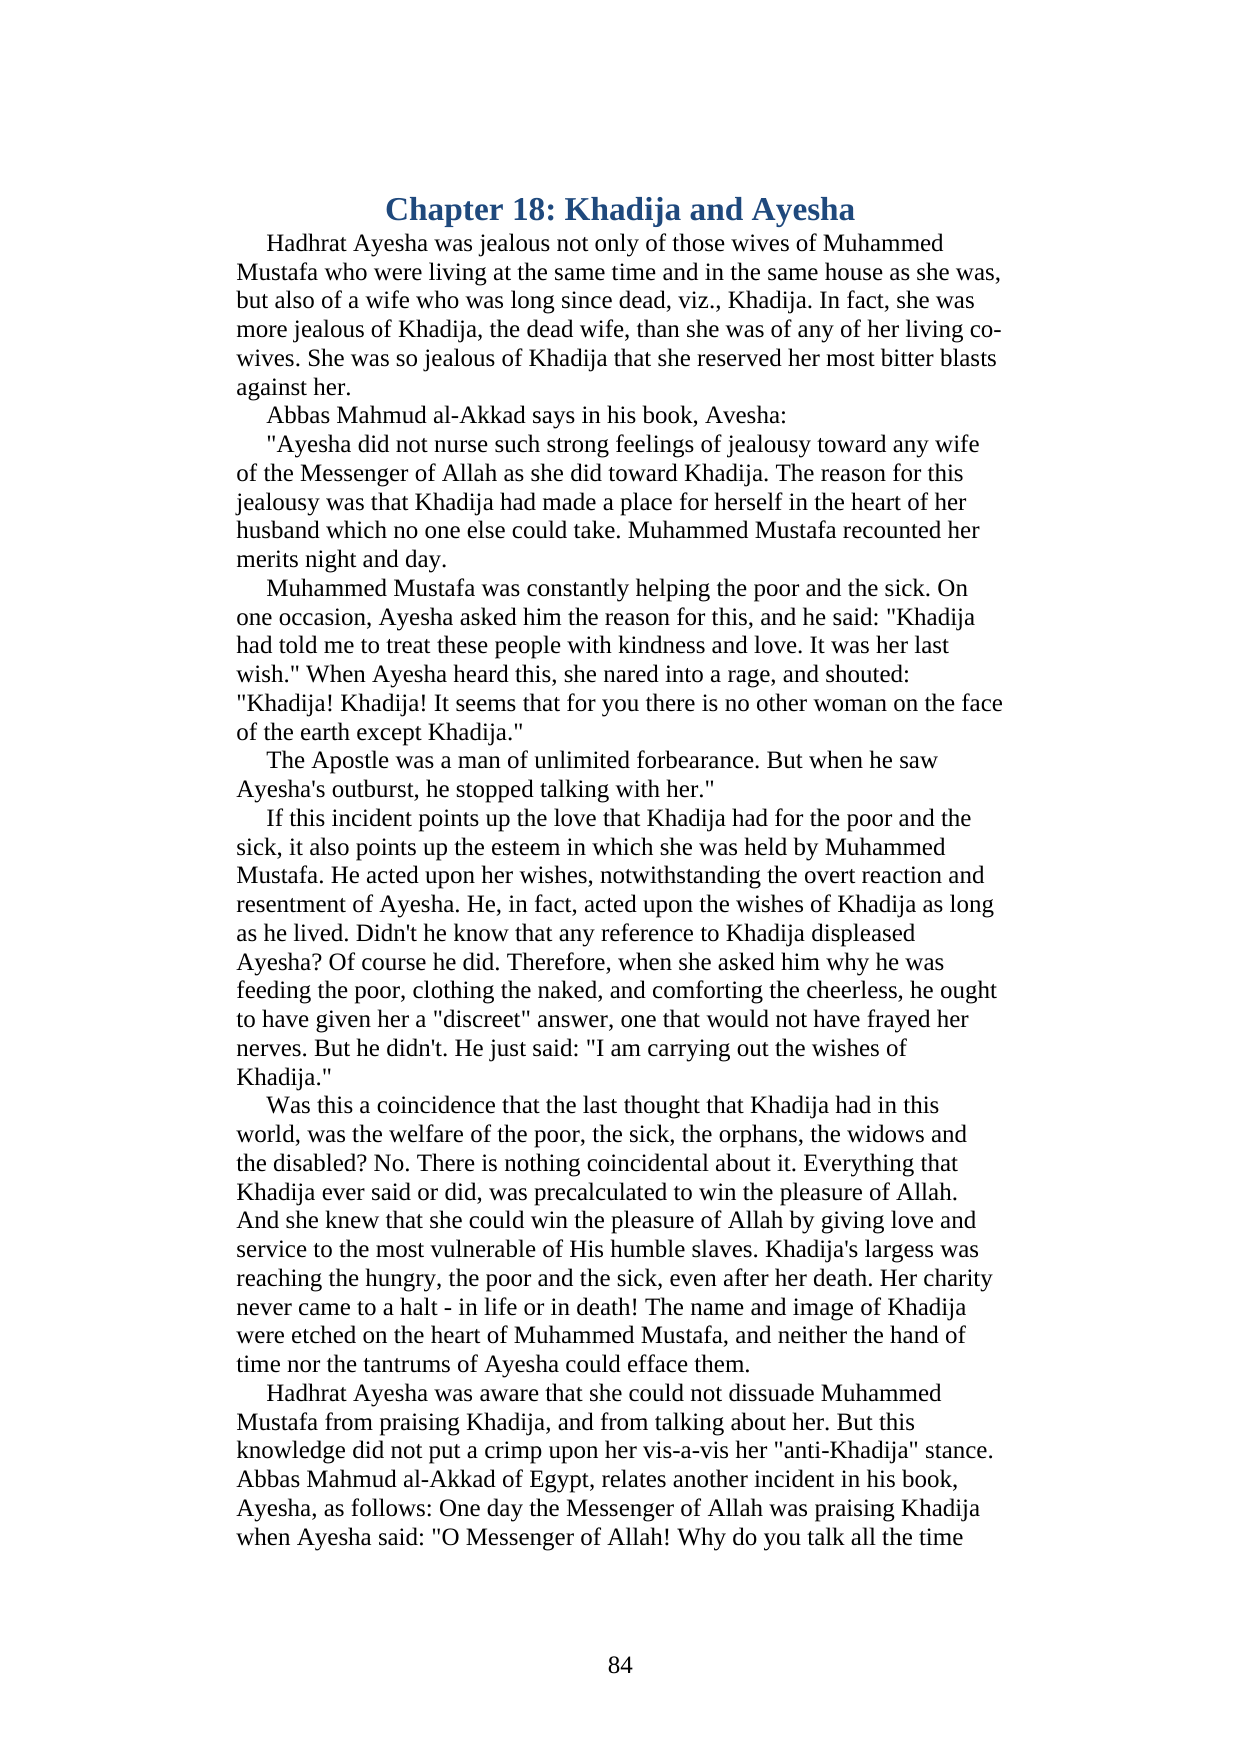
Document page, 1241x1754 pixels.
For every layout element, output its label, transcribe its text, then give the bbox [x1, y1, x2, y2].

text Hadhrat Ayesha was jealous not only of those wives of Muhammed Mustafa who were living at the same time and in the same house as she was, but also of a wife who was long since dead, viz., Khadija. In fact, she was more jealous of Khadija, the dead wife, than she was of any of her living co-wives. She was so jealous of Khadija that she reserved her most bitter blasts against her. [236, 228, 1004, 401]
text Muhammed Mustafa was constantly helping the poor and the sick. On one occasion, Ayesha asked him the reason for this, and he said: "Khadija had told me to treat these people with kindness and love. It was her last wish." When Ayesha heard this, she nared into a rage, and shouted: "Khadija! Khadija! It seems that for you there is no other woman on the face of the earth except Khadija." [236, 573, 1004, 746]
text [236, 1378, 1004, 1551]
text The Apostle was a man of unlimited forbearance. But when he saw Ayesha's outburst, he stopped talking with her." [236, 746, 1004, 803]
text If this incident points up the love that Khadija had for the poor and the sick, it also points up the esteem in which she was held by Muhammed Mustafa. He acted upon her wishes, notwithstanding the overt reaction and resentment of Ayesha. He, in fact, acted upon the wishes of Khadija as long as he lived. Didn't he know that any reference to Khadija displeased Ayesha? Of course he did. Therefore, when she asked him why he was feeding the poor, clothing the naked, and comforting the cheerless, he ought to have given her a "discreet" answer, one that would not have frayed her nerves. But he didn't. He just said: "I am carrying out the wishes of Khadija." [236, 803, 1004, 1091]
subtitle Chapter 18: Khadija and Ayesha [236, 190, 1004, 228]
text Was this a coincidence that the last thought that Khadija had in this world, was the welfare of the poor, the sick, the orphans, the widows and the disabled? No. There is nothing coincidental about it. Everything that Khadija ever said or did, was precalculated to win the pleasure of Allah. And she knew that she could win the pleasure of Allah by giving love and service to the most vulnerable of His humble slaves. Khadija's largess was reaching the hungry, the poor and the sick, even after her death. Her charity never came to a halt - in life or in death! The name and image of Khadija were etched on the heart of Muhammed Mustafa, and neither the hand of time nor the tantrums of Ayesha could efface them. [236, 1091, 1004, 1378]
text "Ayesha did not nurse such strong feelings of jealousy toward any wife of the Messenger of Allah as she did toward Khadija. The reason for this jealousy was that Khadija had made a place for herself in the heart of her husband which no one else could take. Muhammed Mustafa recounted her merits night and day. [236, 429, 1004, 573]
text Abbas Mahmud al-Akkad says in his book, Avesha: [236, 401, 1004, 429]
